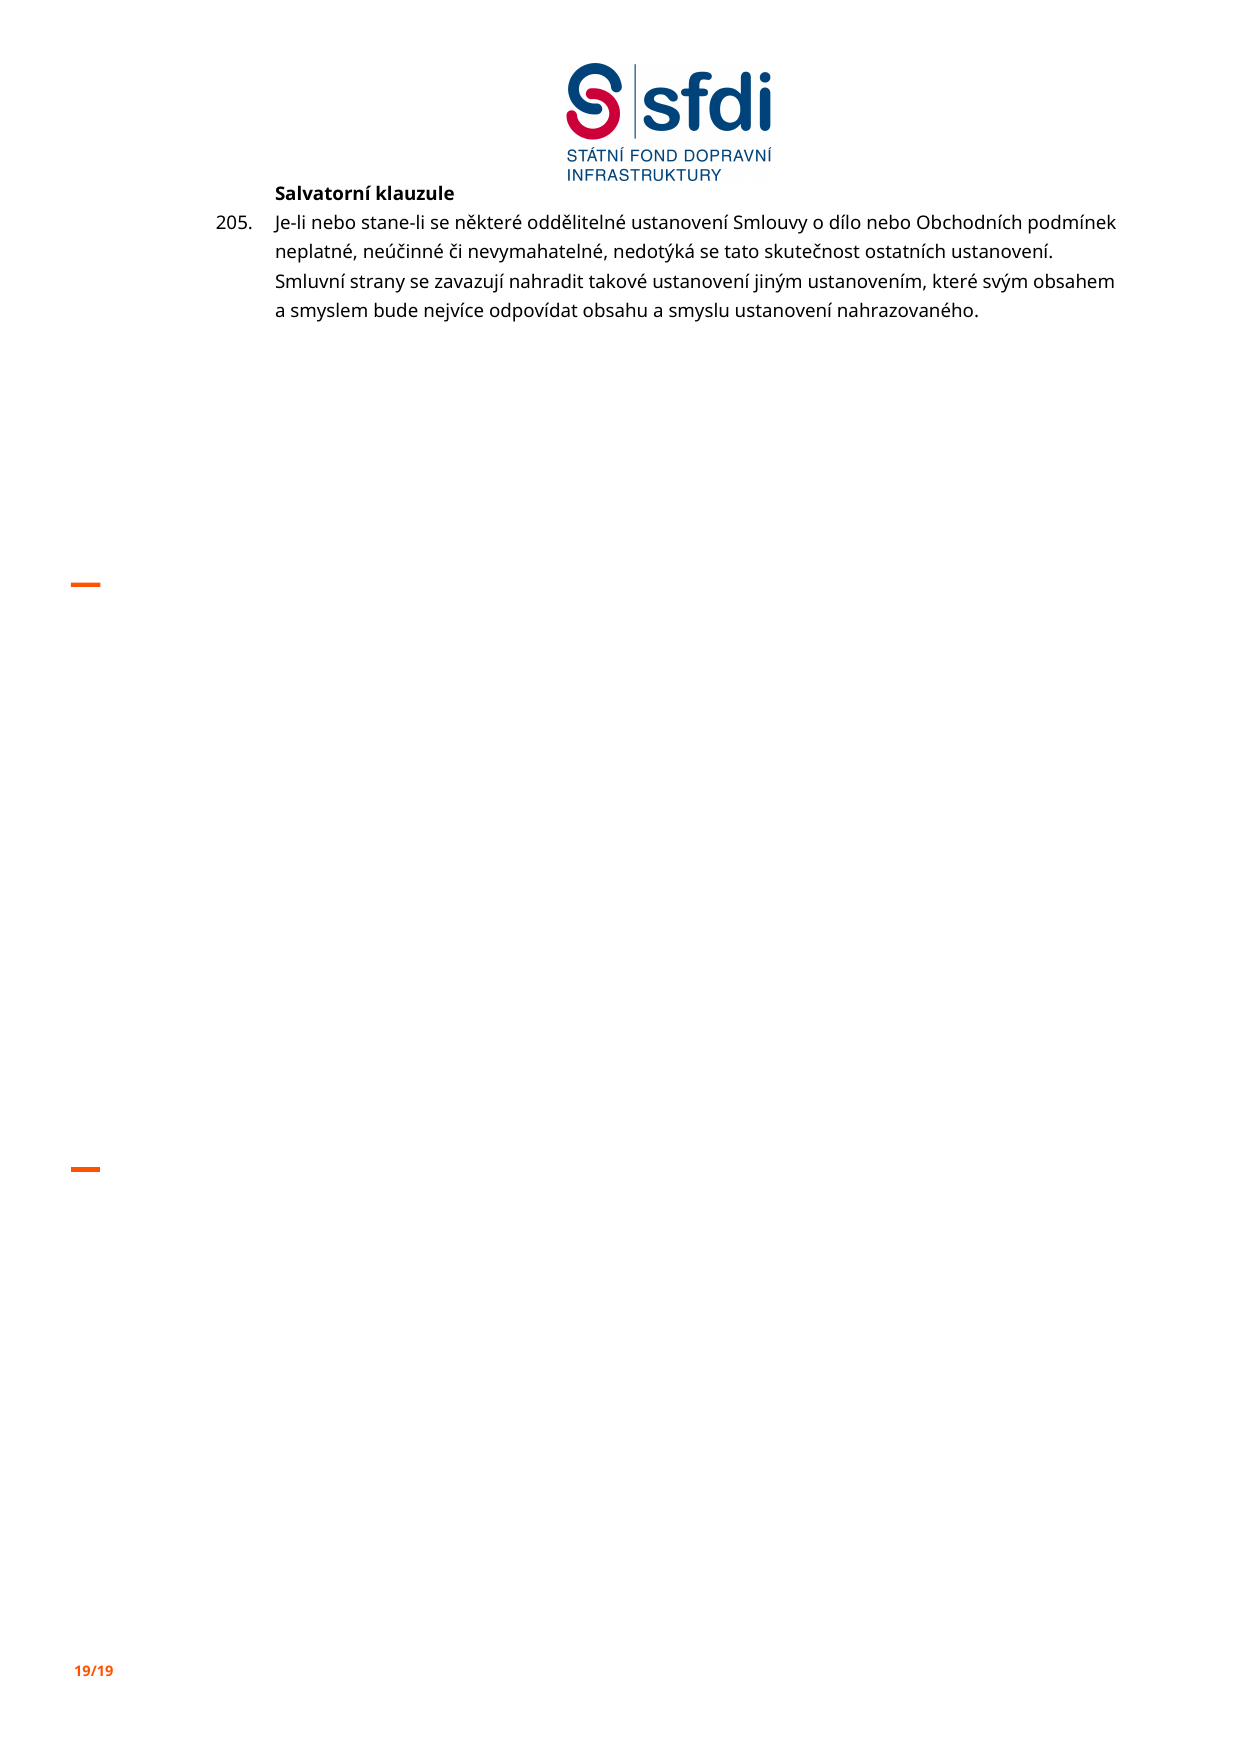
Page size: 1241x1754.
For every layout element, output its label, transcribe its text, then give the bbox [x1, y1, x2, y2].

picture [566, 62, 772, 181]
list Je-li nebo stane-li se některé oddělitelné ustanovení Smlouvy o dílo nebo Obchodních podmínek neplatné, neúčinné či nevymahatelné, nedotýká se tato skutečnost ostatních ustanovení. Smluvní strany se zavazují nahradit takové ustanovení jiným ustanovením, které svým obsahem a smyslem bude nejvíce odpovídat obsahu a smyslu ustanovení nahrazovaného. [216, 209, 1122, 323]
text Salvatorní klauzule [275, 180, 1122, 206]
